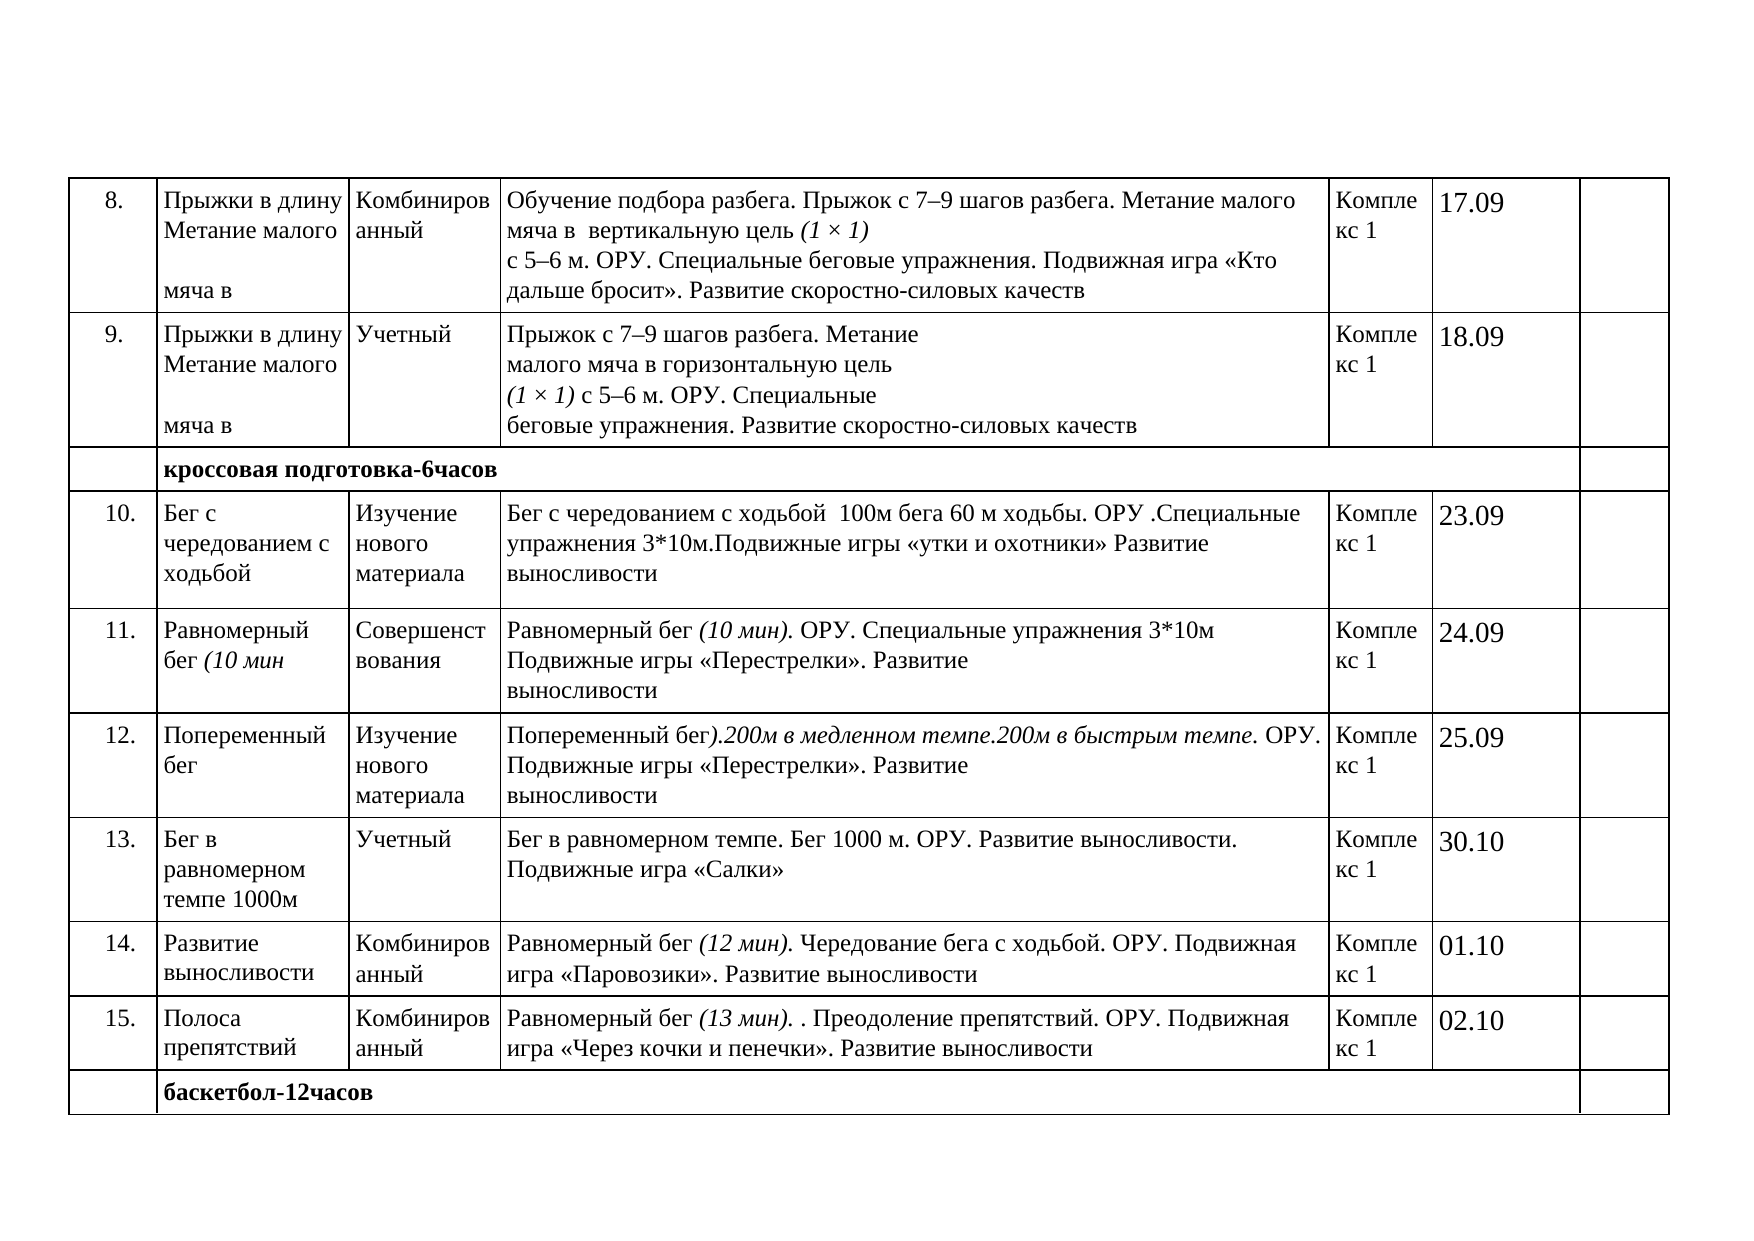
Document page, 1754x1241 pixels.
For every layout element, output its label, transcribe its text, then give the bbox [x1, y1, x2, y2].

table_cell Равномерный бег (13 мин). . Преодоление препятствий. ОРУ. Подвижная игра «Через кочки и пенечки». Развитие выносливости [501, 997, 1328, 1069]
table_cell Развитие выносливости [158, 922, 348, 995]
table_cell [1581, 922, 1668, 995]
table_cell [1581, 448, 1668, 490]
table_cell [70, 922, 156, 995]
table_cell [70, 997, 156, 1069]
table_cell Комплекс 1 [1330, 492, 1432, 608]
table_cell [70, 714, 156, 816]
table_cell Полоса препятствий [158, 997, 348, 1069]
table_cell Бег с чередованием с ходьбой 100м бега 60 м ходьбы. ОРУ .Специальные упражнения 3*10м.Подвижные игры «утки и охотники» Развитие выносливости [501, 492, 1328, 608]
table_cell Комплекс 1 [1330, 714, 1432, 816]
table_cell [70, 492, 156, 608]
table_cell Прыжок с 7–9 шагов разбега. Метание малого мяча в горизонтальную цель (1 × 1) с 5–6 м. ОРУ. Специальные беговые упражнения. Развитие скоростно-силовых качеств [501, 313, 1328, 446]
table_cell 01.10 [1433, 922, 1579, 995]
table_cell [70, 1071, 156, 1113]
table_cell Комплекс 1 [1330, 609, 1432, 712]
table_cell Комбинированный [350, 997, 500, 1069]
table_cell Комплекс 1 [1330, 818, 1432, 921]
table_cell Равномерный бег (12 мин). Чередование бега с ходьбой. ОРУ. Подвижная игра «Паровозики». Развитие выносливости [501, 922, 1328, 995]
table_cell 24.09 [1433, 609, 1579, 712]
table_cell [70, 448, 156, 490]
table_cell кроссовая подготовка-6часов [158, 448, 1579, 490]
table_cell 25.09 [1433, 714, 1579, 816]
table_cell Учетный [350, 313, 500, 446]
table_cell [70, 313, 156, 446]
table_cell 17.09 [1433, 179, 1579, 312]
table_cell [1581, 1071, 1668, 1113]
table_cell Комплекс 1 [1330, 997, 1432, 1069]
table_cell 30.10 [1433, 818, 1579, 921]
table_cell [1581, 609, 1668, 712]
table_cell [1581, 997, 1668, 1069]
table_cell Бег в равномерном темпе. Бег . ОРУ. Развитие выносливости. Подвижные игра «Салки» [501, 818, 1328, 921]
table_cell Прыжки в длину Метание малого мяча в [158, 313, 348, 446]
table_cell Бег с чередованием с ходьбой [158, 492, 348, 608]
table_cell Комплекс 1 [1330, 922, 1432, 995]
table_cell Комбинированный [350, 179, 500, 312]
table_cell [70, 818, 156, 921]
table_cell Комбинированный [350, 922, 500, 995]
table_cell Комплекс 1 [1330, 313, 1432, 446]
table_cell Совершенствования [350, 609, 500, 712]
table_cell Изучение нового материала [350, 714, 500, 816]
table_cell Комплекс 1 [1330, 179, 1432, 312]
table_cell Обучение подбора разбега. Прыжок с 7–9 шагов разбега. Метание малого мяча в вертикальную цель (1 × 1) с 5–6 м. ОРУ. Специальные беговые упражнения. Подвижная игра «Кто дальше бросит». Развитие скоростно-силовых качеств [501, 179, 1328, 312]
table_cell Прыжки в длину Метание малого мяча в [158, 179, 348, 312]
table_cell [1581, 714, 1668, 816]
table_cell 02.10 [1433, 997, 1579, 1069]
table_cell [1581, 492, 1668, 608]
table_cell Бег в равномерном темпе 1000м [158, 818, 348, 921]
table_cell Изучение нового материала [350, 492, 500, 608]
table_cell [1581, 313, 1668, 446]
table_cell [70, 179, 156, 312]
table_cell Равномерный бег (10 мин [158, 609, 348, 712]
table_cell Учетный [350, 818, 500, 921]
table_cell баскетбол-12часов [158, 1071, 1579, 1113]
table_cell [1581, 179, 1668, 312]
table_cell [1581, 818, 1668, 921]
table_cell Равномерный бег (10 мин). ОРУ. Специальные упражнения 3*10м Подвижные игры «Перестрелки». Развитие выносливости [501, 609, 1328, 712]
table_cell Попеременный бег).200м в медленном темпе.200м в быстрым темпе. ОРУ. Подвижные игры «Перестрелки». Развитие выносливости [501, 714, 1328, 816]
table_cell [70, 609, 156, 712]
table_cell 18.09 [1433, 313, 1579, 446]
table_cell Попеременный бег [158, 714, 348, 816]
table_cell 23.09 [1433, 492, 1579, 608]
